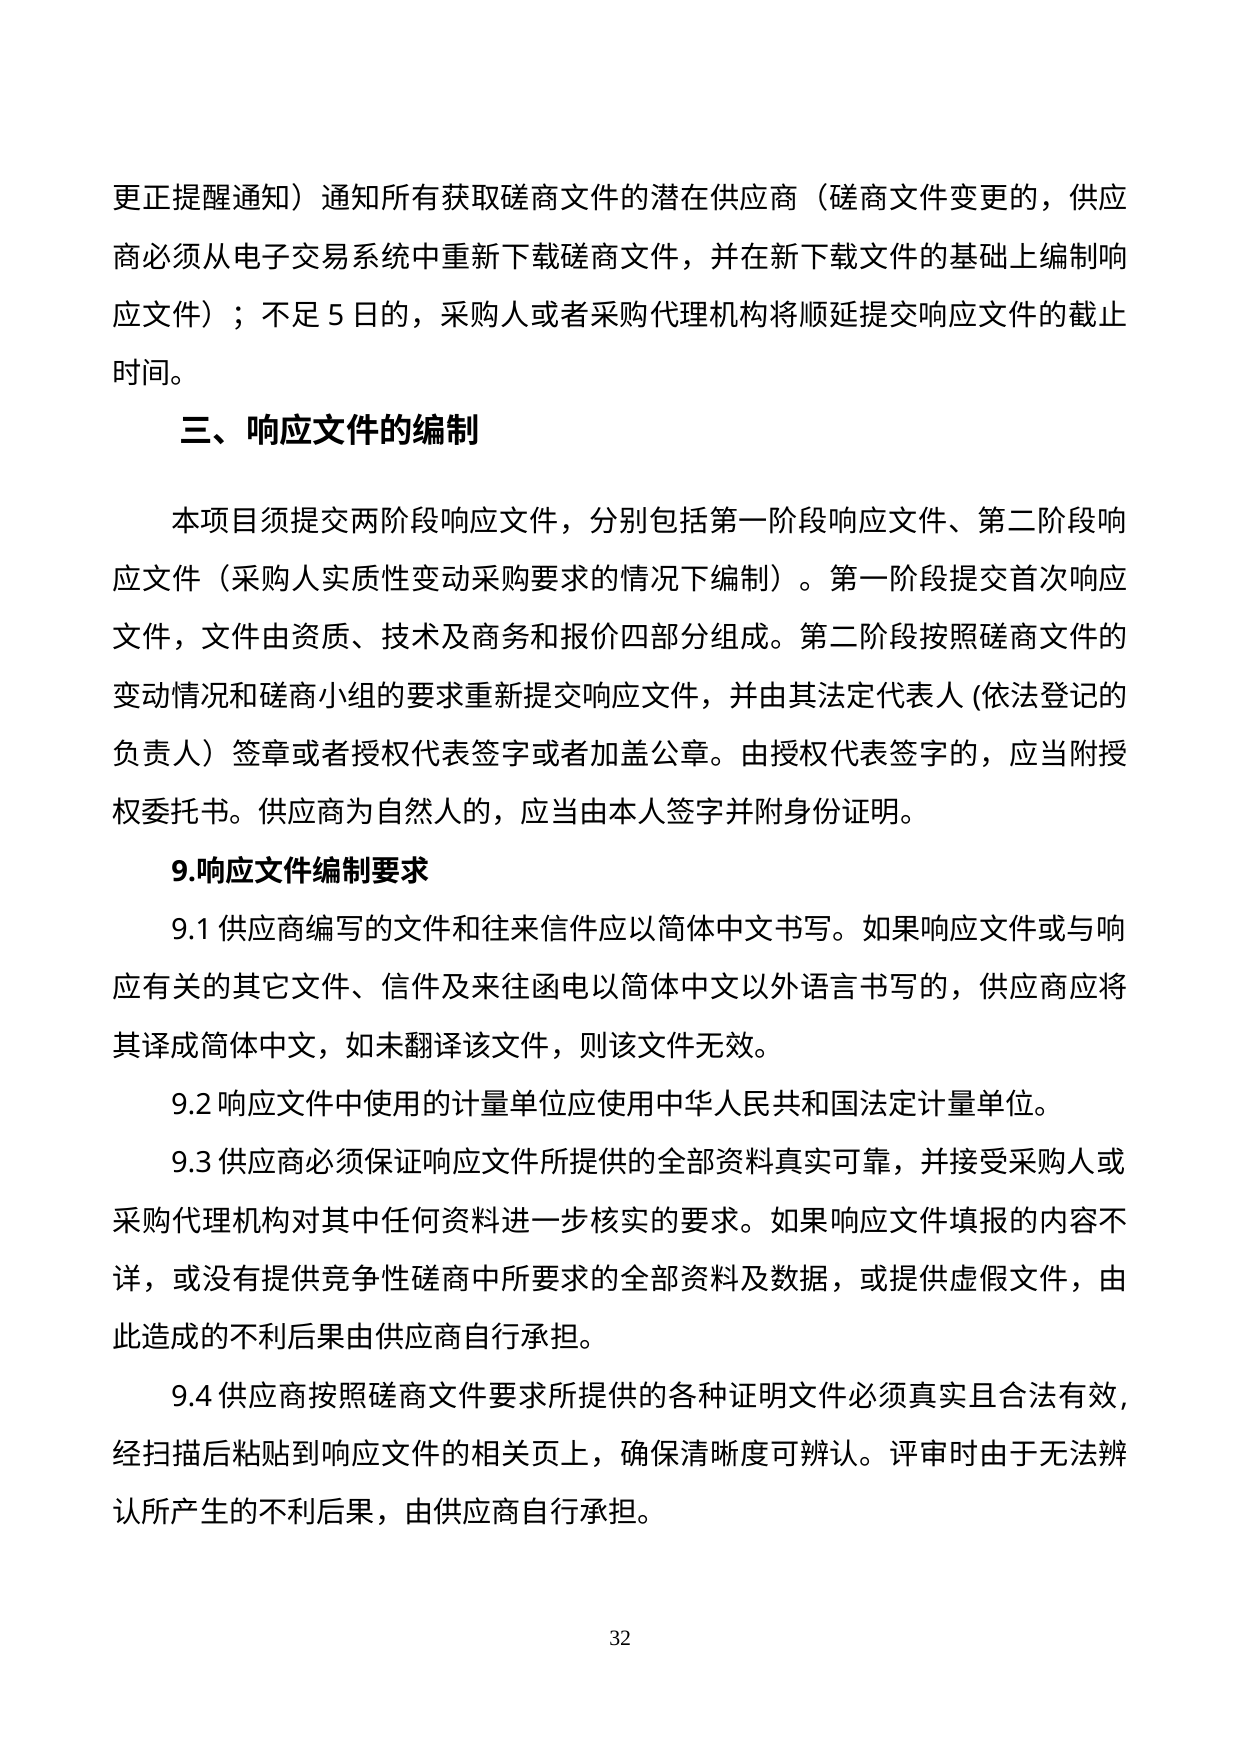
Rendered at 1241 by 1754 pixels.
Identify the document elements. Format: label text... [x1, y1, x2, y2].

text 9.3供应商必须保证响应文件所提供的全部资料真实可靠，并接受采购人或采购代理机构对其中任何资料进一步核实的要求。如果响应文件填报的内容不详，或没有提供竞争性磋商中所要求的全部资料及数据，或提供虚假文件，由此造成的不利后果由供应商自行承担。 [112, 1126, 1128, 1359]
text 本项目须提交两阶段响应文件，分别包括第一阶段响应文件、第二阶段响应文件（采购人实质性变动采购要求的情况下编制）。第一阶段提交首次响应文件，文件由资质、技术及商务和报价四部分组成。第二阶段按照磋商文件的变动情况和磋商小组的要求重新提交响应文件，并由其法定代表人 (依法登记的负责人）签章或者授权代表签字或者加盖公章。由授权代表签字的，应当附授权委托书。供应商为自然人的，应当由本人签字并附身份证明。 [112, 484, 1128, 834]
text 9.4供应商按照磋商文件要求所提供的各种证明文件必须真实且合法有效,经扫描后粘贴到响应文件的相关页上，确保清晰度可辨认。评审时由于无法辨认所产生的不利后果，由供应商自行承担。 [112, 1359, 1128, 1534]
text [112, 162, 1128, 395]
text 9.1供应商编写的文件和往来信件应以简体中文书写。如果响应文件或与响应有关的其它文件、信件及来往函电以简体中文以外语言书写的，供应商应将其译成简体中文，如未翻译该文件，则该文件无效。 [112, 893, 1128, 1068]
text 9.2响应文件中使用的计量单位应使用中华人民共和国法定计量单位。 [112, 1068, 1128, 1126]
subtitle 三、响应文件的编制 [112, 395, 1128, 460]
text 9.响应文件编制要求 [112, 834, 1128, 893]
